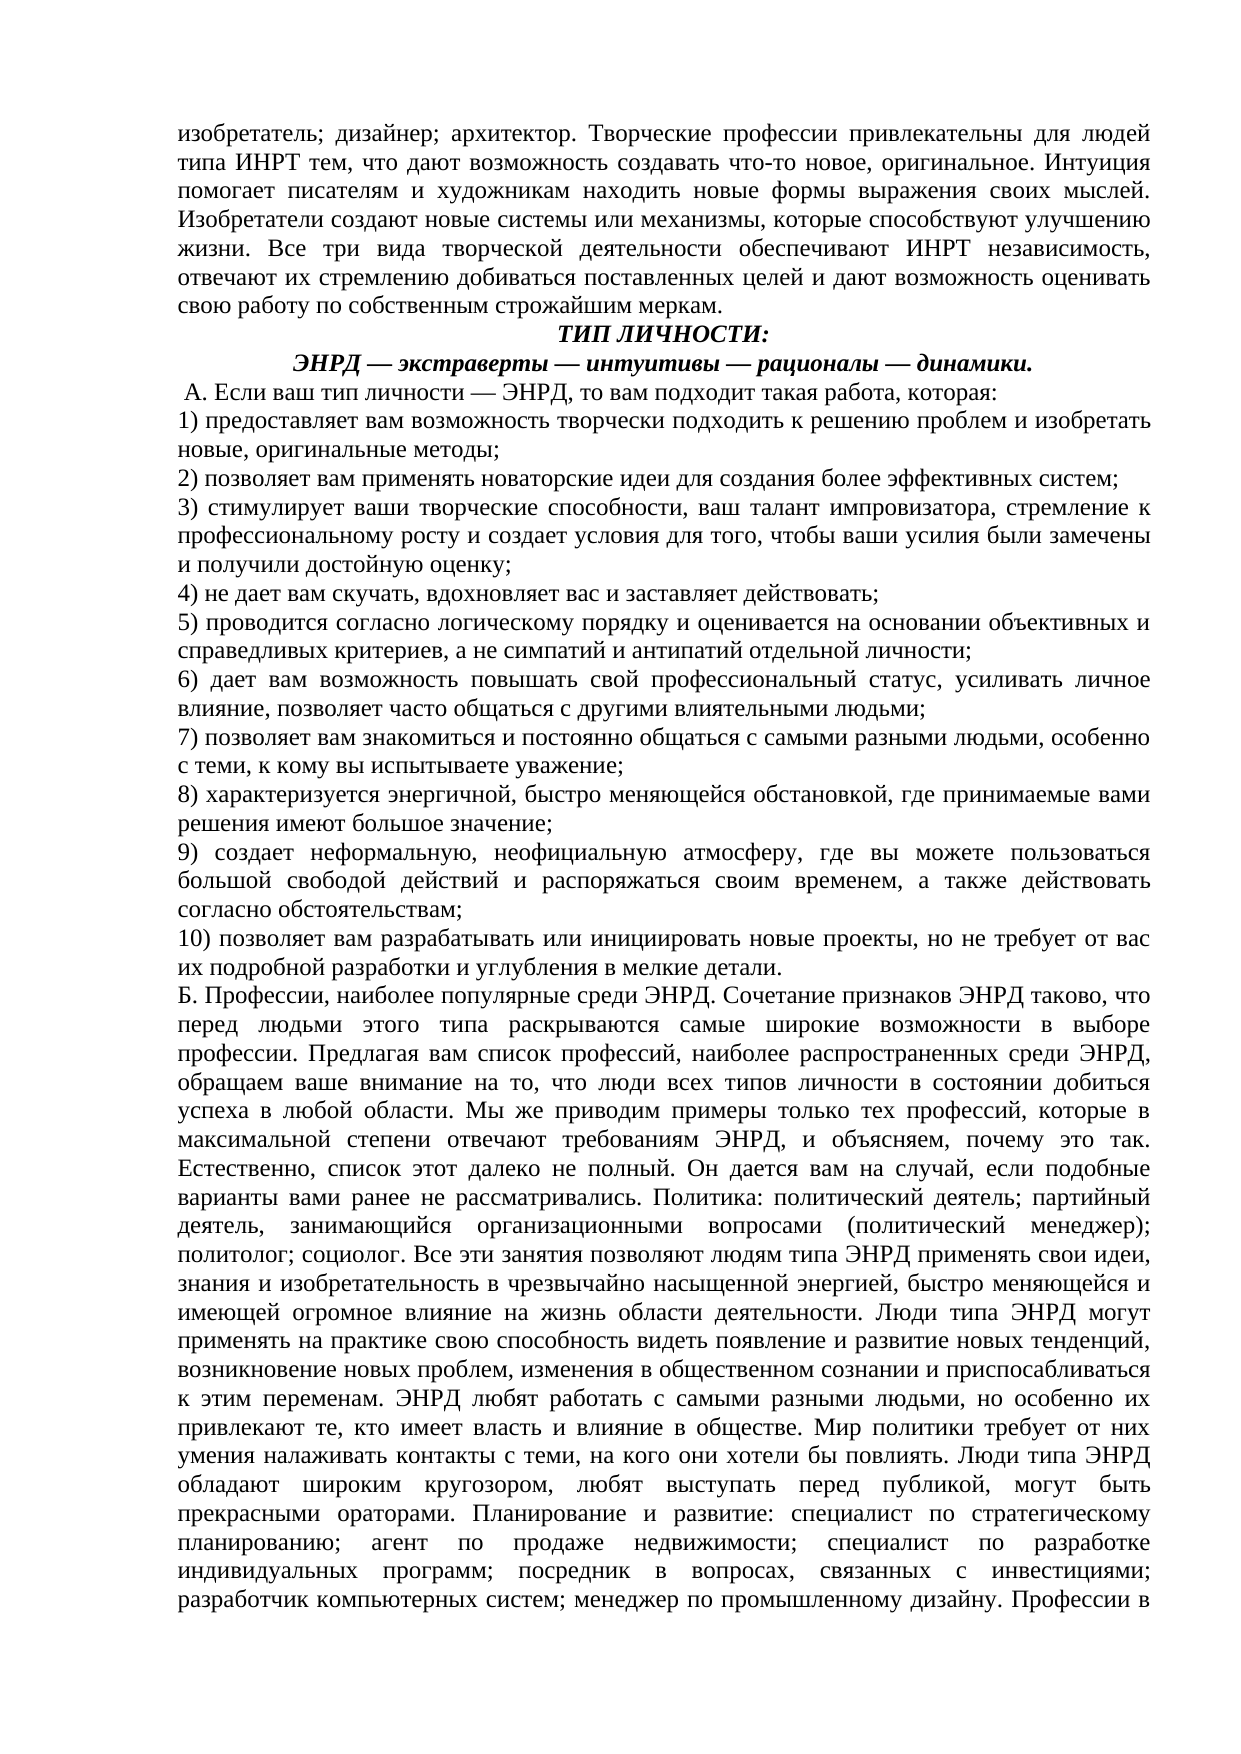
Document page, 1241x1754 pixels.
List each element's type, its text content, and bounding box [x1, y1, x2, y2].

text 5) проводится согласно логическому порядку и оценивается на основании объективных и справедливых критериев, а не симпатий и антипатий отдельной личности; [177, 607, 1152, 664]
text ТИП ЛИЧНОСТИ: [177, 319, 1152, 348]
text 7) позволяет вам знакомиться и постоянно общаться с самыми разными людьми, особенно с теми, к кому вы испытываете уважение; [177, 722, 1152, 779]
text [177, 981, 1152, 1613]
text 10) позволяет вам разрабатывать или инициировать новые проекты, но не требует от вас их подробной разработки и углубления в мелкие детали. [177, 923, 1152, 981]
text 9) создает неформальную, неофициальную атмосферу, где вы можете пользоваться большой свободой действий и распоряжаться своим временем, а также действовать согласно обстоятельствам; [177, 837, 1152, 923]
text 3) стимулирует ваши творческие способности, ваш талант импровизатора, стремление к профессиональному росту и создает условия для того, чтобы ваши усилия были замечены и получили достойную оценку; [177, 492, 1152, 578]
text 1) предоставляет вам возможность творчески подходить к решению проблем и изобретать новые, оригинальные методы; [177, 406, 1152, 463]
text 2) позволяет вам применять новаторские идеи для создания более эффективных систем; [177, 463, 1152, 492]
text 8) характеризуется энергичной, быстро меняющейся обстановкой, где принимаемые вами решения имеют большое значение; [177, 779, 1152, 837]
text 6) дает вам возможность повышать свой профессиональный статус, усиливать личное влияние, позволяет часто общаться с другими влиятельными людьми; [177, 664, 1152, 722]
text ЭНРД — экстраверты — интуитивы — рационалы — динамики. [177, 348, 1152, 377]
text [177, 118, 1152, 319]
text 4) не дает вам скучать, вдохновляет вас и заставляет действовать; [177, 578, 1152, 607]
text А. Если ваш тип личности — ЭНРД, то вам подходит такая работа, которая: [177, 377, 1152, 406]
